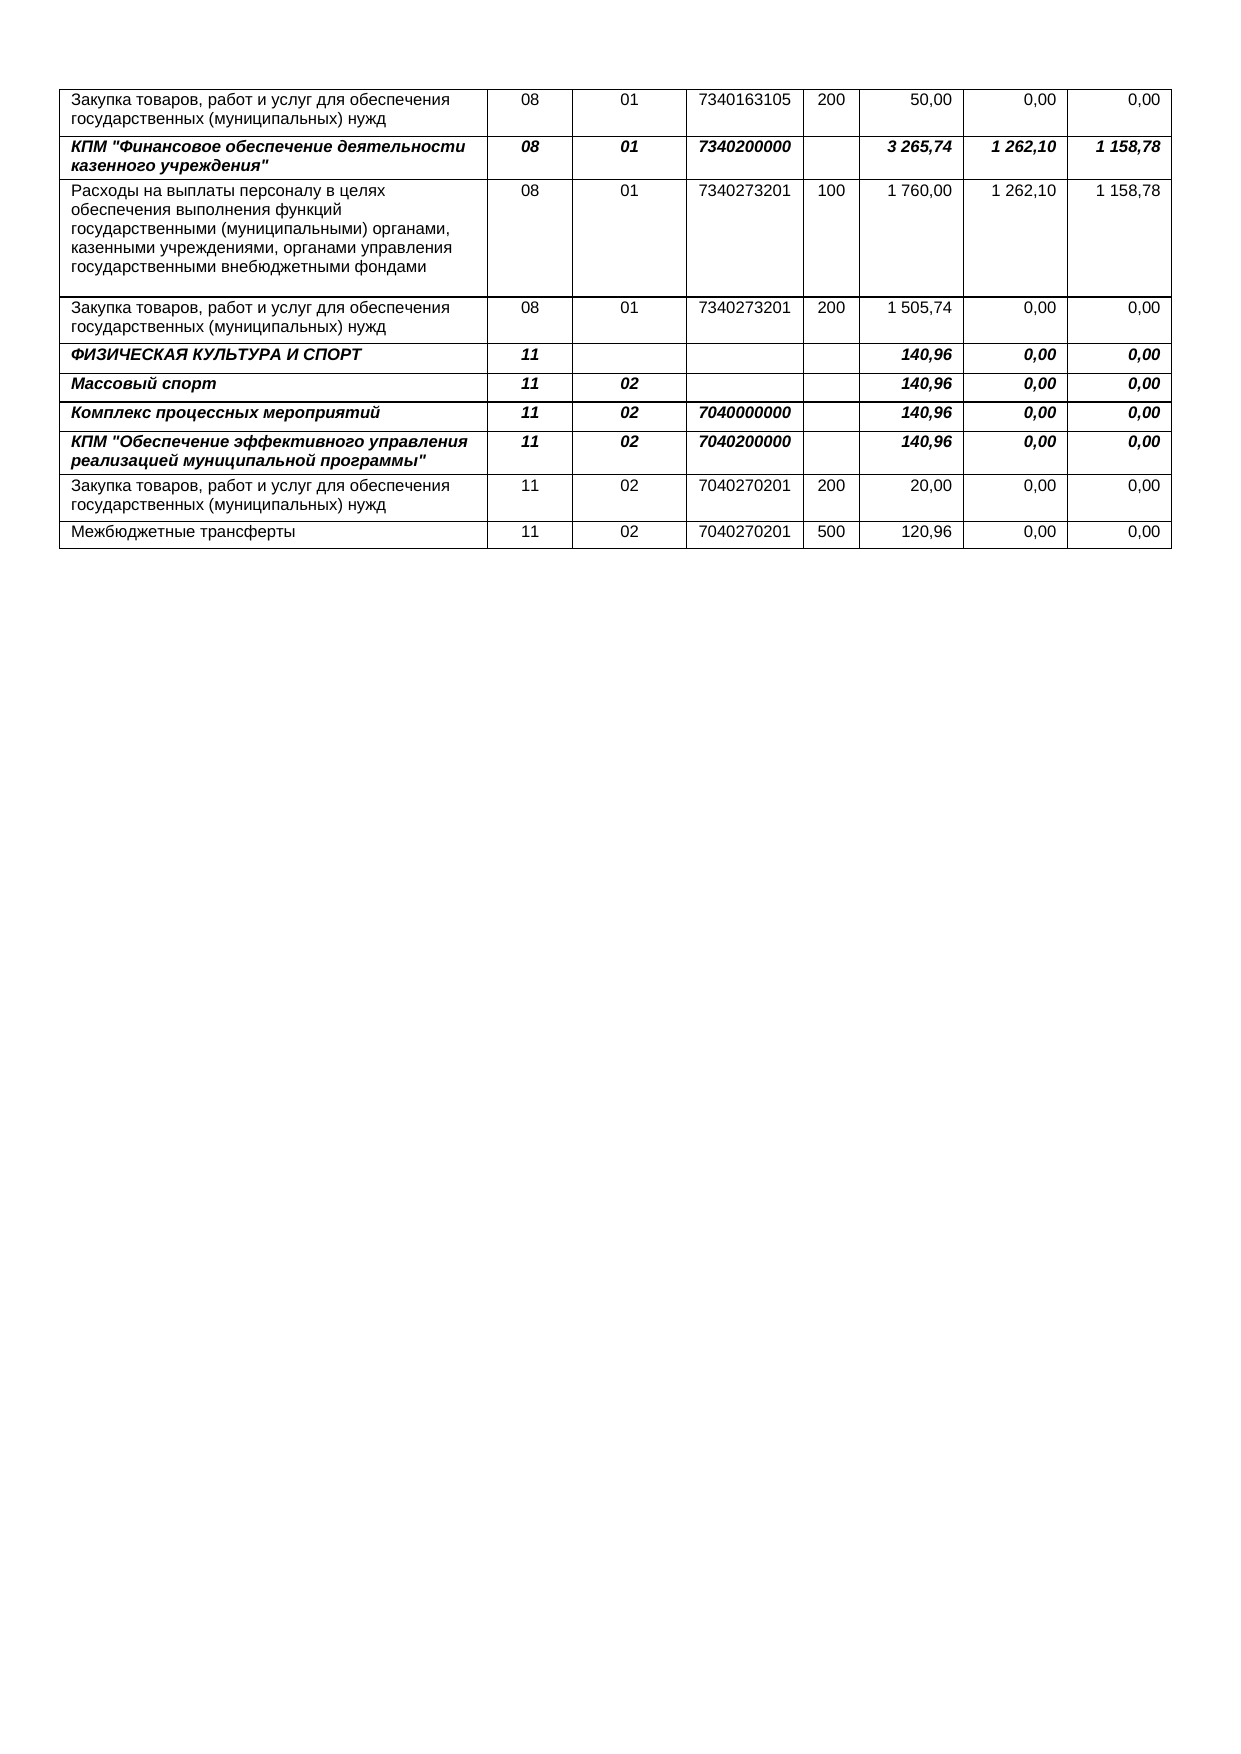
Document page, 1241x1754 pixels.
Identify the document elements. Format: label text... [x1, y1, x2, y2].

table_cell 11 [488, 432, 572, 474]
table_cell 0,00 [1068, 344, 1171, 372]
table_cell 0,00 [1068, 432, 1171, 474]
table_cell [573, 344, 686, 372]
table_cell 200 [804, 90, 859, 136]
table_cell Закупка товаров, работ и услуг для обеспечения государственных (муниципальных) нужд [60, 90, 487, 136]
table_cell 140,96 [860, 403, 963, 431]
table_cell 1 505,74 [860, 298, 963, 343]
table_cell 11 [488, 475, 572, 521]
table_cell [804, 432, 859, 474]
table_cell 7040270201 [687, 522, 803, 548]
table_cell 08 [488, 298, 572, 343]
table_cell Расходы на выплаты персоналу в целях обеспечения выполнения функций государственными (муниципальными) органами, казенными учреждениями, органами управления государственными внебюджетными фондами [60, 180, 487, 296]
table_cell КПМ "Финансовое обеспечение деятельности казенного учреждения" [60, 137, 487, 179]
table_cell Закупка товаров, работ и услуг для обеспечения государственных (муниципальных) нужд [60, 475, 487, 521]
table_cell 500 [804, 522, 859, 548]
table_cell 1 760,00 [860, 180, 963, 296]
table_cell 0,00 [1068, 403, 1171, 431]
table_cell 7340163105 [687, 90, 803, 136]
table_cell 08 [488, 90, 572, 136]
table_cell 7040200000 [687, 432, 803, 474]
table_cell [804, 137, 859, 179]
table_cell 1 158,78 [1068, 137, 1171, 179]
table_cell Массовый спорт [60, 374, 487, 401]
table_cell 02 [573, 403, 686, 431]
table_cell 140,96 [860, 432, 963, 474]
table_cell [687, 344, 803, 372]
table_cell [804, 374, 859, 401]
table_cell КПМ "Обеспечение эффективного управления реализацией муниципальной программы" [60, 432, 487, 474]
table_cell 1 262,10 [964, 137, 1067, 179]
table_cell 20,00 [860, 475, 963, 521]
table_cell 7340273201 [687, 298, 803, 343]
table_cell 01 [573, 180, 686, 296]
table_cell 0,00 [964, 344, 1067, 372]
table_cell 200 [804, 475, 859, 521]
table_cell [804, 403, 859, 431]
table_cell 200 [804, 298, 859, 343]
table_cell 0,00 [964, 522, 1067, 548]
table_cell 11 [488, 344, 572, 372]
table_cell ФИЗИЧЕСКАЯ КУЛЬТУРА И СПОРТ [60, 344, 487, 372]
table_cell 02 [573, 432, 686, 474]
table_cell Межбюджетные трансферты [60, 522, 487, 548]
table_cell 02 [573, 522, 686, 548]
table_cell 02 [573, 475, 686, 521]
table_cell 1 158,78 [1068, 180, 1171, 296]
table_cell 7040000000 [687, 403, 803, 431]
table_cell 08 [488, 137, 572, 179]
table_cell [804, 344, 859, 372]
table_cell 11 [488, 403, 572, 431]
table_cell 100 [804, 180, 859, 296]
table_cell 11 [488, 522, 572, 548]
table_cell 0,00 [1068, 475, 1171, 521]
table_cell 0,00 [964, 403, 1067, 431]
table_cell 3 265,74 [860, 137, 963, 179]
table_cell 0,00 [1068, 522, 1171, 548]
table_cell 140,96 [860, 374, 963, 401]
table_cell 7340200000 [687, 137, 803, 179]
table_cell 0,00 [1068, 90, 1171, 136]
table_cell 50,00 [860, 90, 963, 136]
table_cell 0,00 [964, 298, 1067, 343]
table_cell 0,00 [964, 475, 1067, 521]
table_cell 11 [488, 374, 572, 401]
table_cell [687, 374, 803, 401]
table_cell 7040270201 [687, 475, 803, 521]
table_cell Закупка товаров, работ и услуг для обеспечения государственных (муниципальных) нужд [60, 298, 487, 343]
table_cell 0,00 [964, 432, 1067, 474]
table_cell 01 [573, 298, 686, 343]
table_cell 1 262,10 [964, 180, 1067, 296]
table_cell 01 [573, 137, 686, 179]
table_cell 0,00 [964, 374, 1067, 401]
table_cell 120,96 [860, 522, 963, 548]
table_cell 0,00 [1068, 298, 1171, 343]
table_cell Комплекс процессных мероприятий [60, 403, 487, 431]
table_cell 140,96 [860, 344, 963, 372]
table_cell 0,00 [1068, 374, 1171, 401]
table_cell 01 [573, 90, 686, 136]
table_cell 02 [573, 374, 686, 401]
table_cell 0,00 [964, 90, 1067, 136]
table_cell 7340273201 [687, 180, 803, 296]
table_cell 08 [488, 180, 572, 296]
